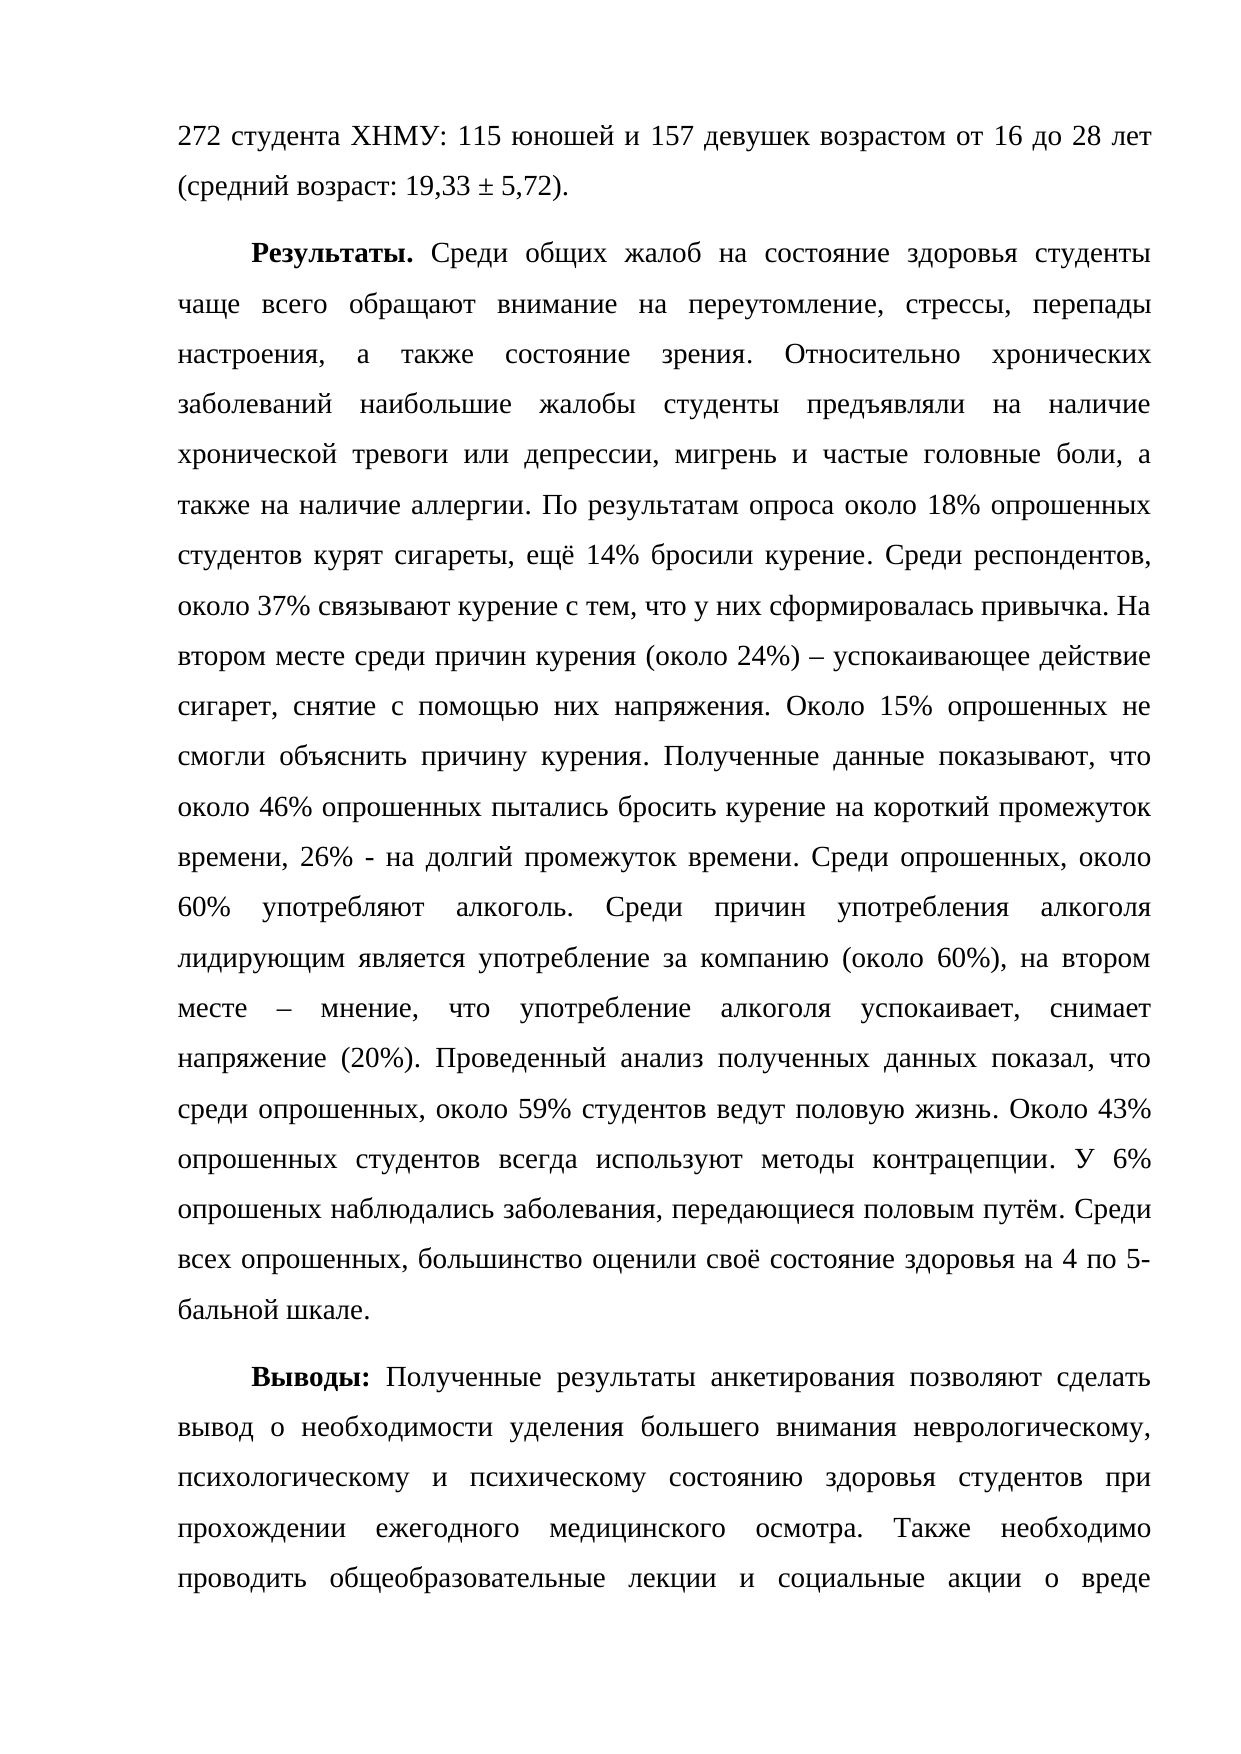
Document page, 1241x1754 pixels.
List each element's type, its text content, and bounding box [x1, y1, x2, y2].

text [177, 1359, 1152, 1594]
text Результаты. Среди общих жалоб на состояние здоровья студенты чаще всего обращают внимание на переутомление, стрессы, перепады настроения, а также состояние зрения. Относительно хронических заболеваний наибольшие жалобы студенты предъявляли на наличие хронической тревоги или депрессии, мигрень и частые головные боли, а также на наличие аллергии. По результатам опроса около 18% опрошенных студентов курят сигареты, ещё 14% бросили курение. Среди респондентов, около 37% связывают курение с тем, что у них сформировалась привычка. На втором месте среди причин курения (около 24%) – успокаивающее действие сигарет, снятие с помощью них напряжения. Около 15% опрошенных не смогли объяснить причину курения. Полученные данные показывают, что около 46% опрошенных пытались бросить курение на короткий промежуток времени, 26% - на долгий промежуток времени. Среди опрошенных, около 60% употребляют алкоголь. Среди причин употребления алкоголя лидирующим является употребление за компанию (около 60%), на втором месте – мнение, что употребление алкоголя успокаивает, снимает напряжение (20%). Проведенный анализ полученных данных показал, что среди опрошенных, около 59% студентов ведут половую жизнь. Около 43% опрошенных студентов всегда используют методы контрацепции. У 6% опрошеных наблюдались заболевания, передающиеся половым путём. Среди всех опрошенных, большинство оценили своё состояние здоровья на 4 по 5-бальной шкале. [177, 235, 1152, 1326]
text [177, 118, 1152, 202]
